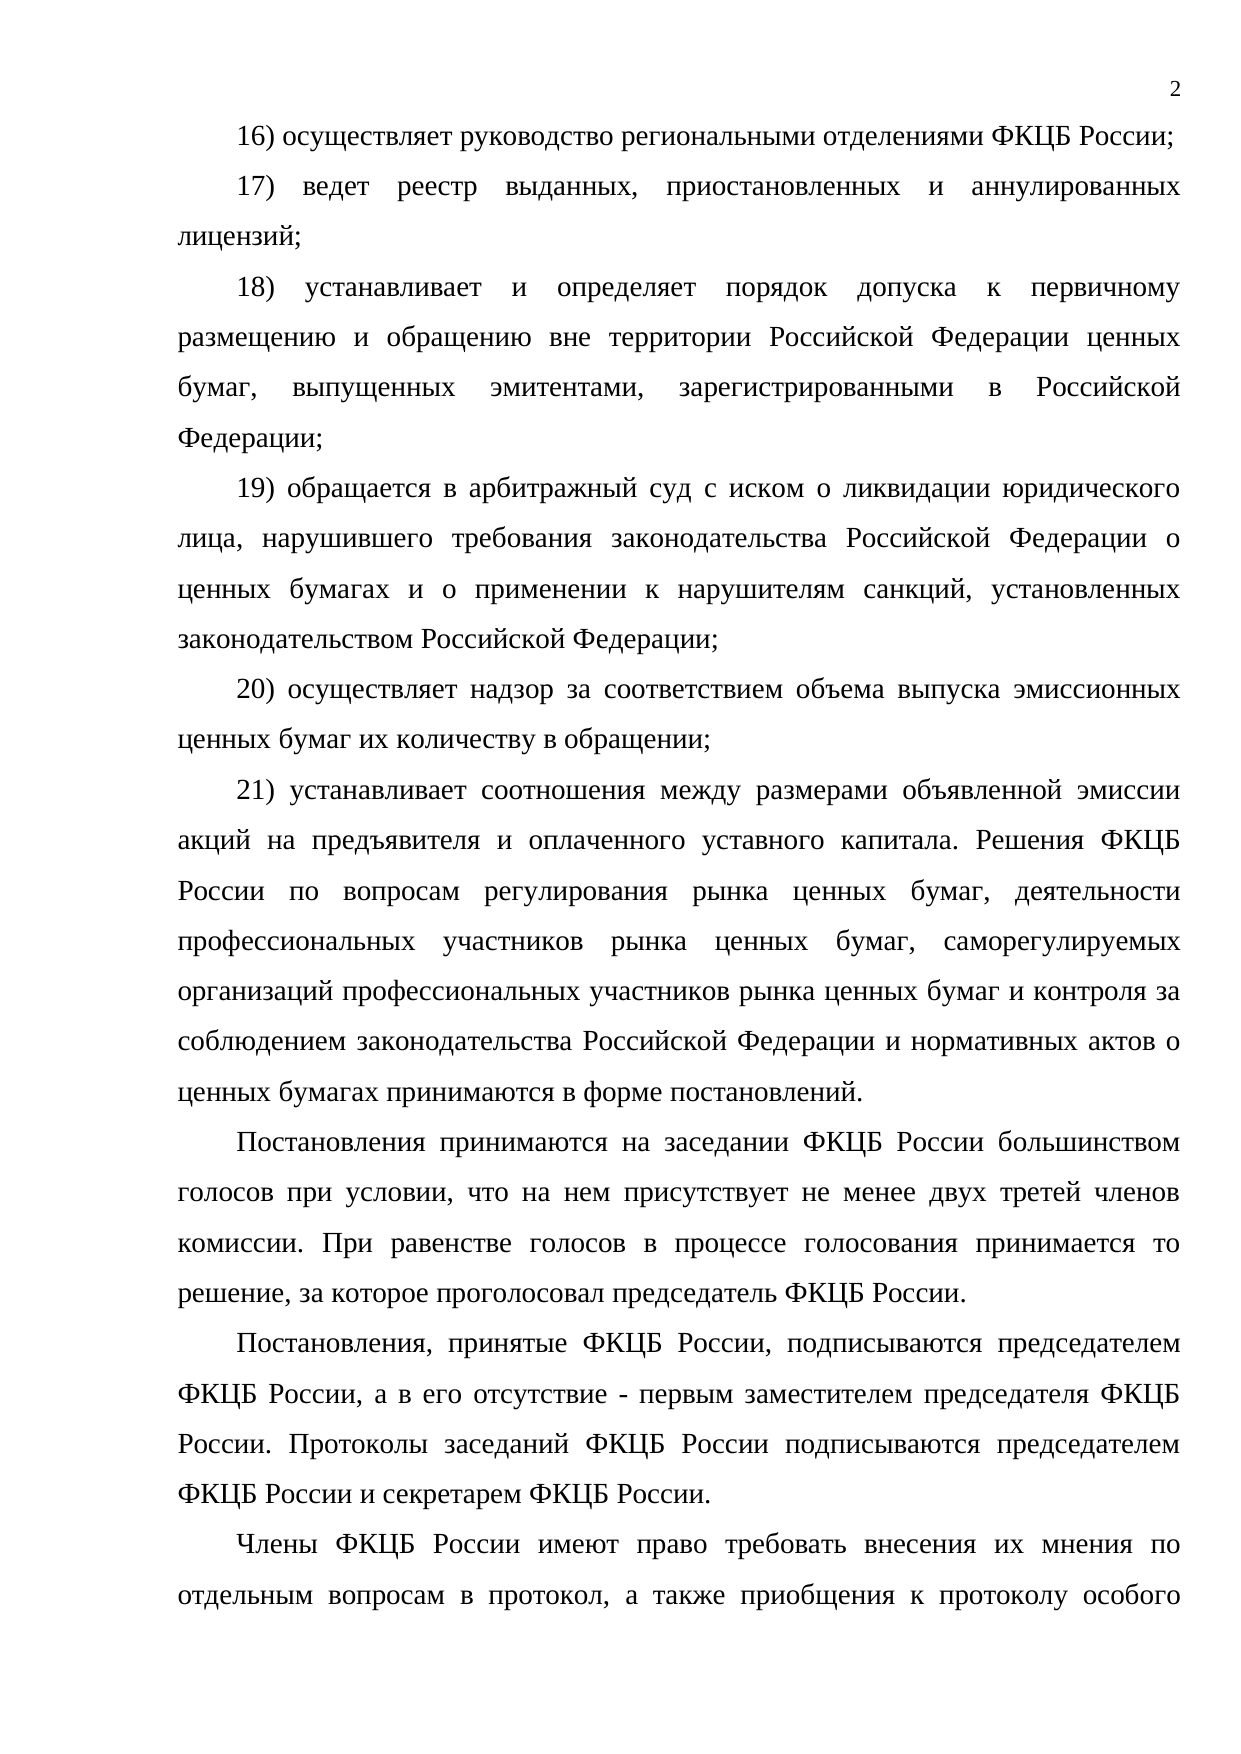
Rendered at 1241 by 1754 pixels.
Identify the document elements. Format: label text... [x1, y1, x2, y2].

list Постановления, принятые ФКЦБ России, подписываются председателем ФКЦБ России, а в его отсутствие - первым заместителем председателя ФКЦБ России. Протоколы заседаний ФКЦБ России подписываются председателем ФКЦБ России и секретарем ФКЦБ России. [177, 1326, 1181, 1510]
list 17) ведет реестр выданных, приостановленных и аннулированных лицензий; [177, 168, 1181, 252]
list 20) осуществляет надзор за соответствием объема выпуска эмиссионных ценных бумаг их количеству в обращении; [177, 672, 1181, 755]
list Постановления принимаются на заседании ФКЦБ России большинством голосов при условии, что на нем присутствует не менее двух третей членов комиссии. При равенстве голосов в процессе голосования принимается то решение, за которое проголосовал председатель ФКЦБ России. [177, 1124, 1181, 1309]
list 19) обращается в арбитражный суд с иском о ликвидации юридического лица, нарушившего требования законодательства Российской Федерации о ценных бумагах и о применении к нарушителям санкций, установленных законодательством Российской Федерации; [177, 470, 1181, 655]
list 21) устанавливает соотношения между размерами объявленной эмиссии акций на предъявителя и оплаченного уставного капитала. Решения ФКЦБ России по вопросам регулирования рынка ценных бумаг, деятельности профессиональных участников рынка ценных бумаг, саморегулируемых организаций профессиональных участников рынка ценных бумаг и контроля за соблюдением законодательства Российской Федерации и нормативных актов о ценных бумагах принимаются в форме постановлений. [177, 772, 1181, 1108]
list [177, 1527, 1181, 1611]
list 16) осуществляет руководство региональными отделениями ФКЦБ России; [177, 118, 1181, 152]
list 18) устанавливает и определяет порядок допуска к первичному размещению и обращению вне территории Российской Федерации ценных бумаг, выпущенных эмитентами, зарегистрированными в Российской Федерации; [177, 269, 1181, 453]
